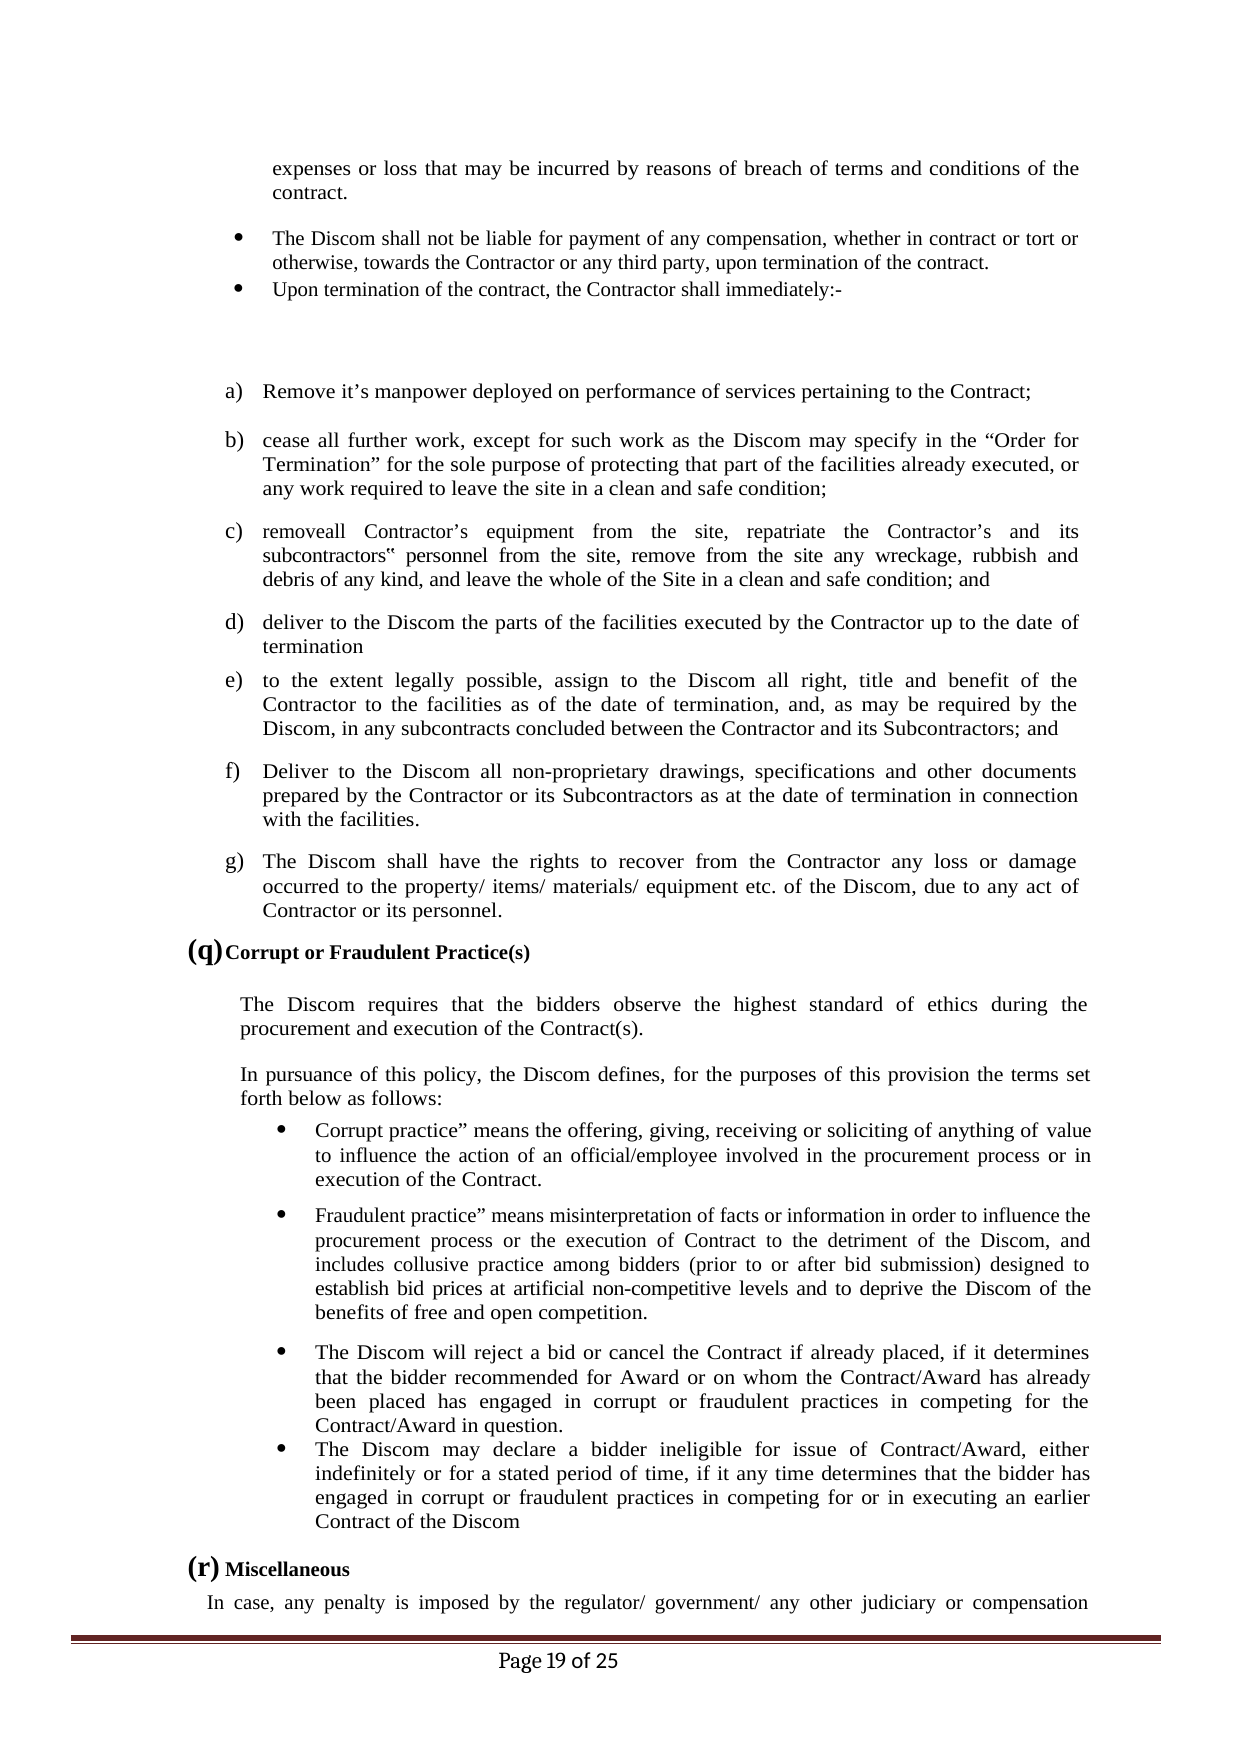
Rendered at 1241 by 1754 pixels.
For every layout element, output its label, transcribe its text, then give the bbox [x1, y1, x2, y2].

subtitle Corrupt or Fraudulent Practice(s) [187, 932, 1161, 965]
list Deliver to the Discom all non-proprietary drawings, specifications and other documents prepared by the Contractor or its Subcontractors as at the date of termination in connection with the facilities. [225, 757, 1078, 831]
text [207, 1590, 1090, 1614]
subtitle Miscellaneous [187, 1549, 1161, 1583]
list Upon termination of the contract, the Contractor shall immediately:- [234, 274, 1161, 302]
list deliver to the Discom the parts of the facilities executed by the Contractor up to the date of termination [225, 608, 1079, 658]
list cease all further work, except for such work as the Discom may specify in the “Order for Termination” for the sole purpose of protecting that part of the facilities already executed, or any work required to leave the site in a clean and safe condition; [225, 426, 1079, 500]
list In pursuance of this policy, the Discom defines, for the purposes of this provision the terms set forth below as follows: [187, 1062, 1090, 1110]
list The Discom shall not be liable for payment of any compensation, whether in contract or tort or otherwise, towards the Contractor or any third party, upon termination of the contract. [234, 226, 1079, 274]
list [234, 156, 1079, 204]
list Fraudulent practice” means misinterpretation of facts or information in order to influence the procurement process or the execution of Contract to the detriment of the Discom, and includes collusive practice among bidders (prior to or after bid submission) designed to establish bid prices at artificial non-competitive levels and to deprive the Discom of the benefits of free and open competition. [277, 1203, 1091, 1324]
list removeall Contractor’s equipment from the site, repatriate the Contractor’s and its subcontractors‟ personnel from the site, remove from the site any wreckage, rubbish and debris of any kind, and leave the whole of the Site in a clean and safe condition; and [225, 517, 1079, 591]
list The Discom shall have the rights to recover from the Contractor any loss or damage occurred to the property/ items/ materials/ equipment etc. of the Discom, due to any act of Contractor or its personnel. [225, 848, 1079, 922]
list to the extent legally possible, assign to the Discom all right, title and benefit of the Contractor to the facilities as of the date of termination, and, as may be required by the Discom, in any subcontracts concluded between the Contractor and its Subcontractors; and [225, 666, 1079, 740]
list The Discom will reject a bid or cancel the Contract if already placed, if it determines that the bidder recommended for Award or on whom the Contract/Award has already been placed has engaged in corrupt or fraudulent practices in competing for the Contract/Award in question. [277, 1340, 1091, 1437]
list Remove it’s manpower deployed on performance of services pertaining to the Contract; [225, 378, 1161, 404]
list The Discom may declare a bidder ineligible for issue of Contract/Award, either indefinitely or for a stated period of time, if it any time determines that the bidder has engaged in corrupt or fraudulent practices in competing for or in executing an earlier Contract of the Discom [277, 1437, 1091, 1533]
list Corrupt practice” means the offering, giving, receiving or soliciting of anything of value to influence the action of an official/employee involved in the procurement process or in execution of the Contract. [277, 1118, 1091, 1191]
list The Discom requires that the bidders observe the highest standard of ethics during the procurement and execution of the Contract(s). [187, 992, 1088, 1040]
